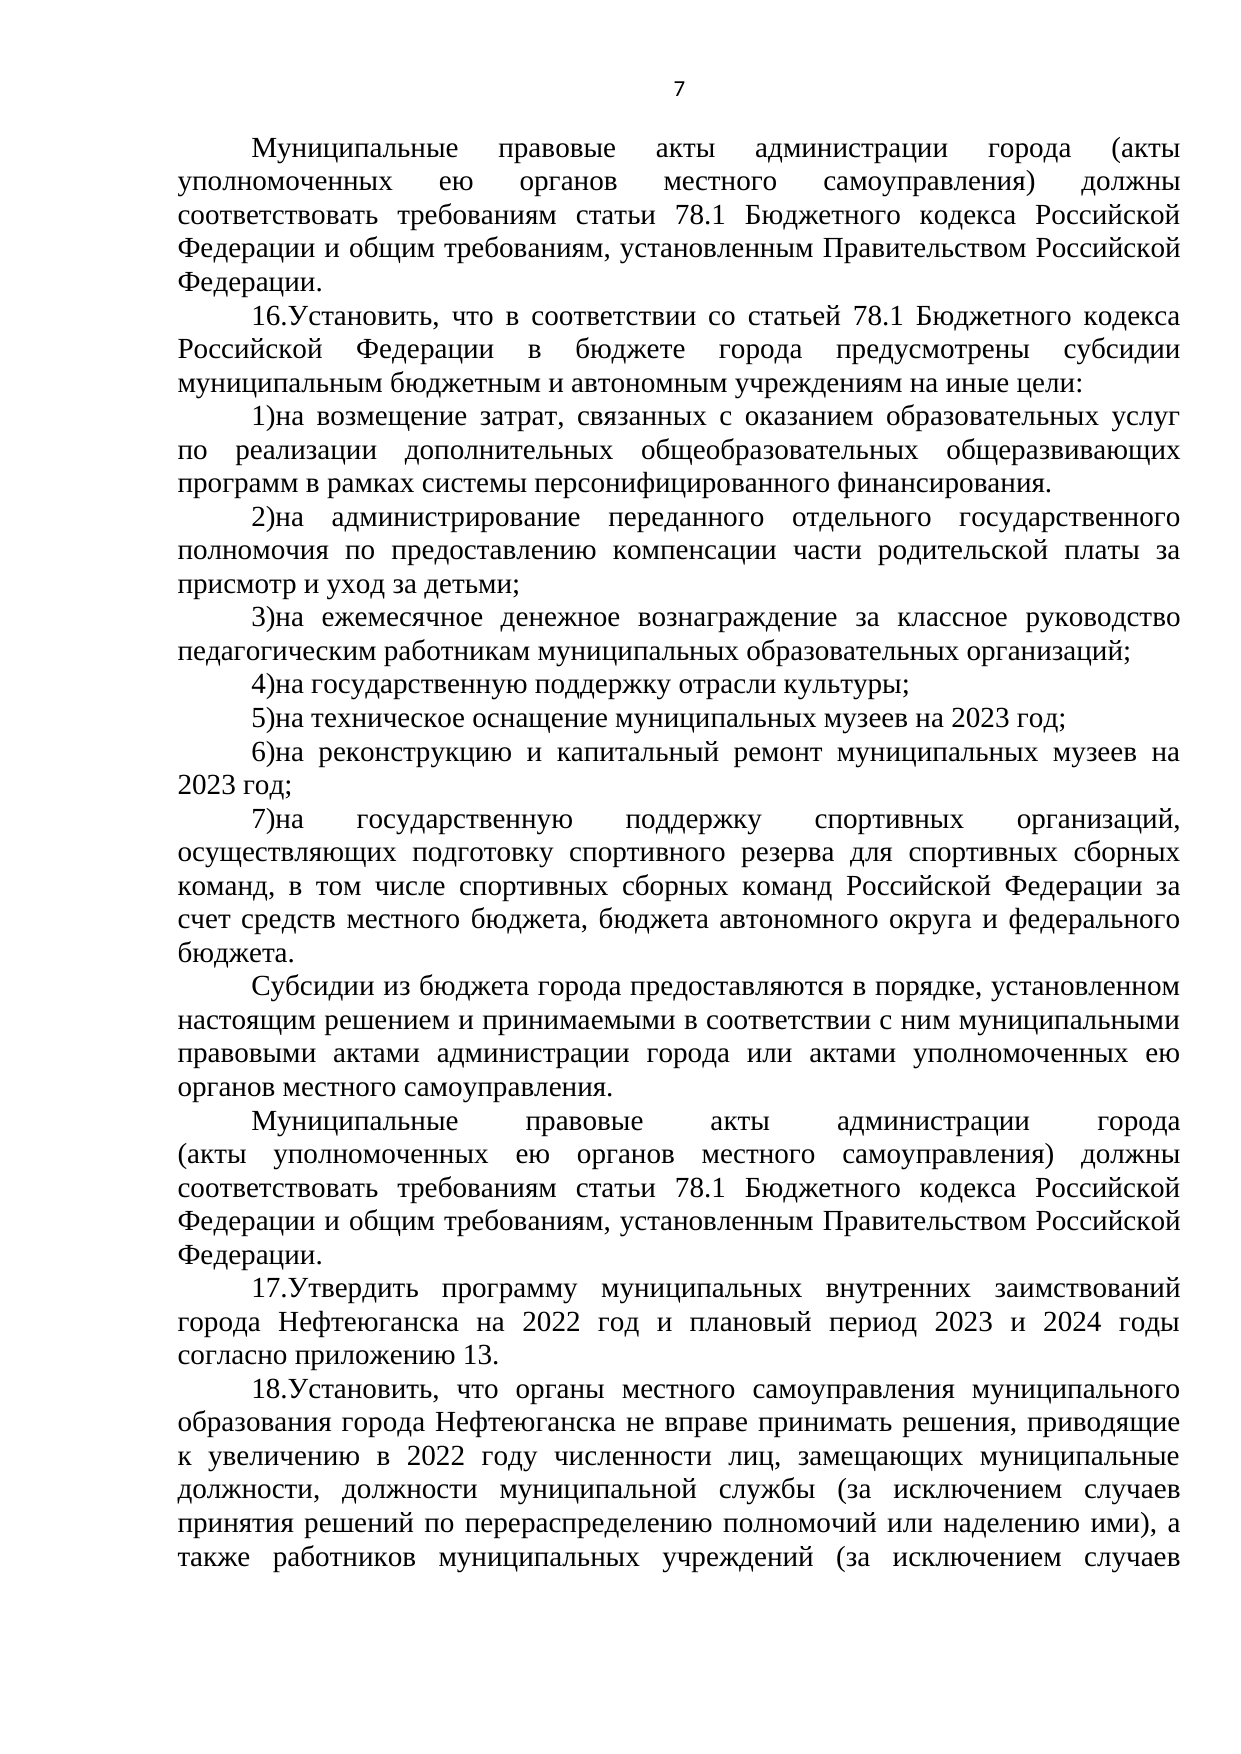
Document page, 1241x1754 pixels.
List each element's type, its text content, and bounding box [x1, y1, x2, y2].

text 1)на возмещение затрат, связанных с оказанием образовательных услуг по реализации дополнительных общеобразовательных общеразвивающих программ в рамках системы персонифицированного финансирования. [177, 398, 1181, 499]
text 7)на государственную поддержку спортивных организаций, осуществляющих подготовку спортивного резерва для спортивных сборных команд, в том числе спортивных сборных команд Российской Федерации за счет средств местного бюджета, бюджета автономного округа и федерального бюджета. [177, 801, 1181, 968]
text 3)на ежемесячное денежное вознаграждение за классное руководство педагогическим работникам муниципальных образовательных организаций; [177, 599, 1181, 667]
text 2)на администрирование переданного отдельного государственного полномочия по предоставлению компенсации части родительской платы за присмотр и уход за детьми; [177, 499, 1181, 599]
text 16.Установить, что в соответствии со статьей 78.1 Бюджетного кодекса Российской Федерации в бюджете города предусмотрены субсидии муниципальным бюджетным и автономным учреждениям на иные цели: [177, 298, 1181, 398]
text 5)на техническое оснащение муниципальных музеев на 2023 год; [177, 700, 1181, 734]
text 4)на государственную поддержку отрасли культуры; [177, 667, 1181, 700]
text 6)на реконструкцию и капитальный ремонт муниципальных музеев на 2023 год; [177, 734, 1181, 801]
text 17.Утвердить программу муниципальных внутренних заимствований города Нефтеюганска на 2022 год и плановый период 2023 и 2024 годы согласно приложению 13. [177, 1270, 1181, 1371]
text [177, 1371, 1181, 1572]
text Муниципальные правовые акты администрации города (акты уполномоченных ею органов местного самоуправления) должны соответствовать требованиям статьи 78.1 Бюджетного кодекса Российской Федерации и общим требованиям, установленным Правительством Российской Федерации. [177, 130, 1181, 298]
text Муниципальные правовые акты администрации города (акты уполномоченных ею органов местного самоуправления) должны соответствовать требованиям статьи 78.1 Бюджетного кодекса Российской Федерации и общим требованиям, установленным Правительством Российской Федерации. [177, 1103, 1181, 1270]
text Субсидии из бюджета города предоставляются в порядке, установленном настоящим решением и принимаемыми в соответствии с ним муниципальными правовыми актами администрации города или актами уполномоченных ею органов местного самоуправления. [177, 968, 1181, 1103]
